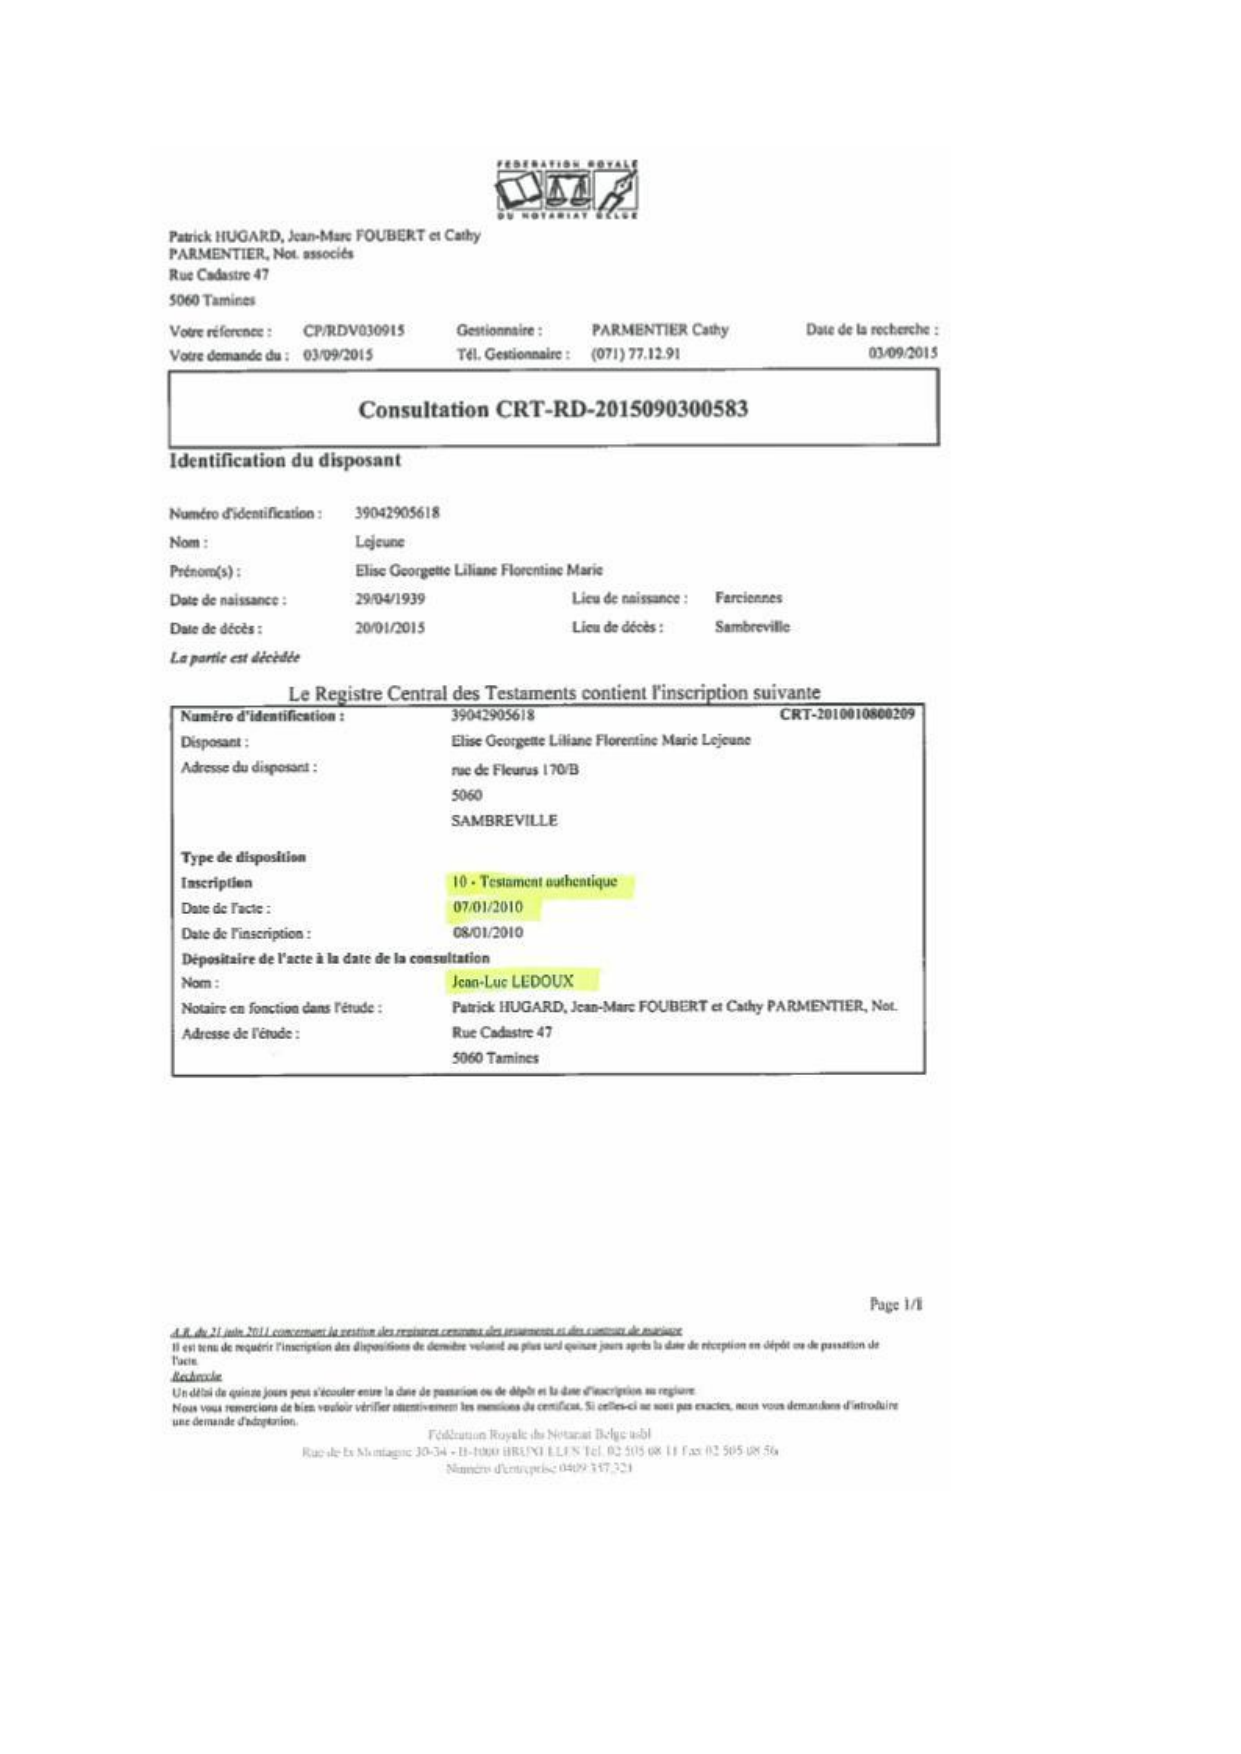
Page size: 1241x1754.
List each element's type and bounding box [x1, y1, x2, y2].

picture [150, 146, 952, 1491]
